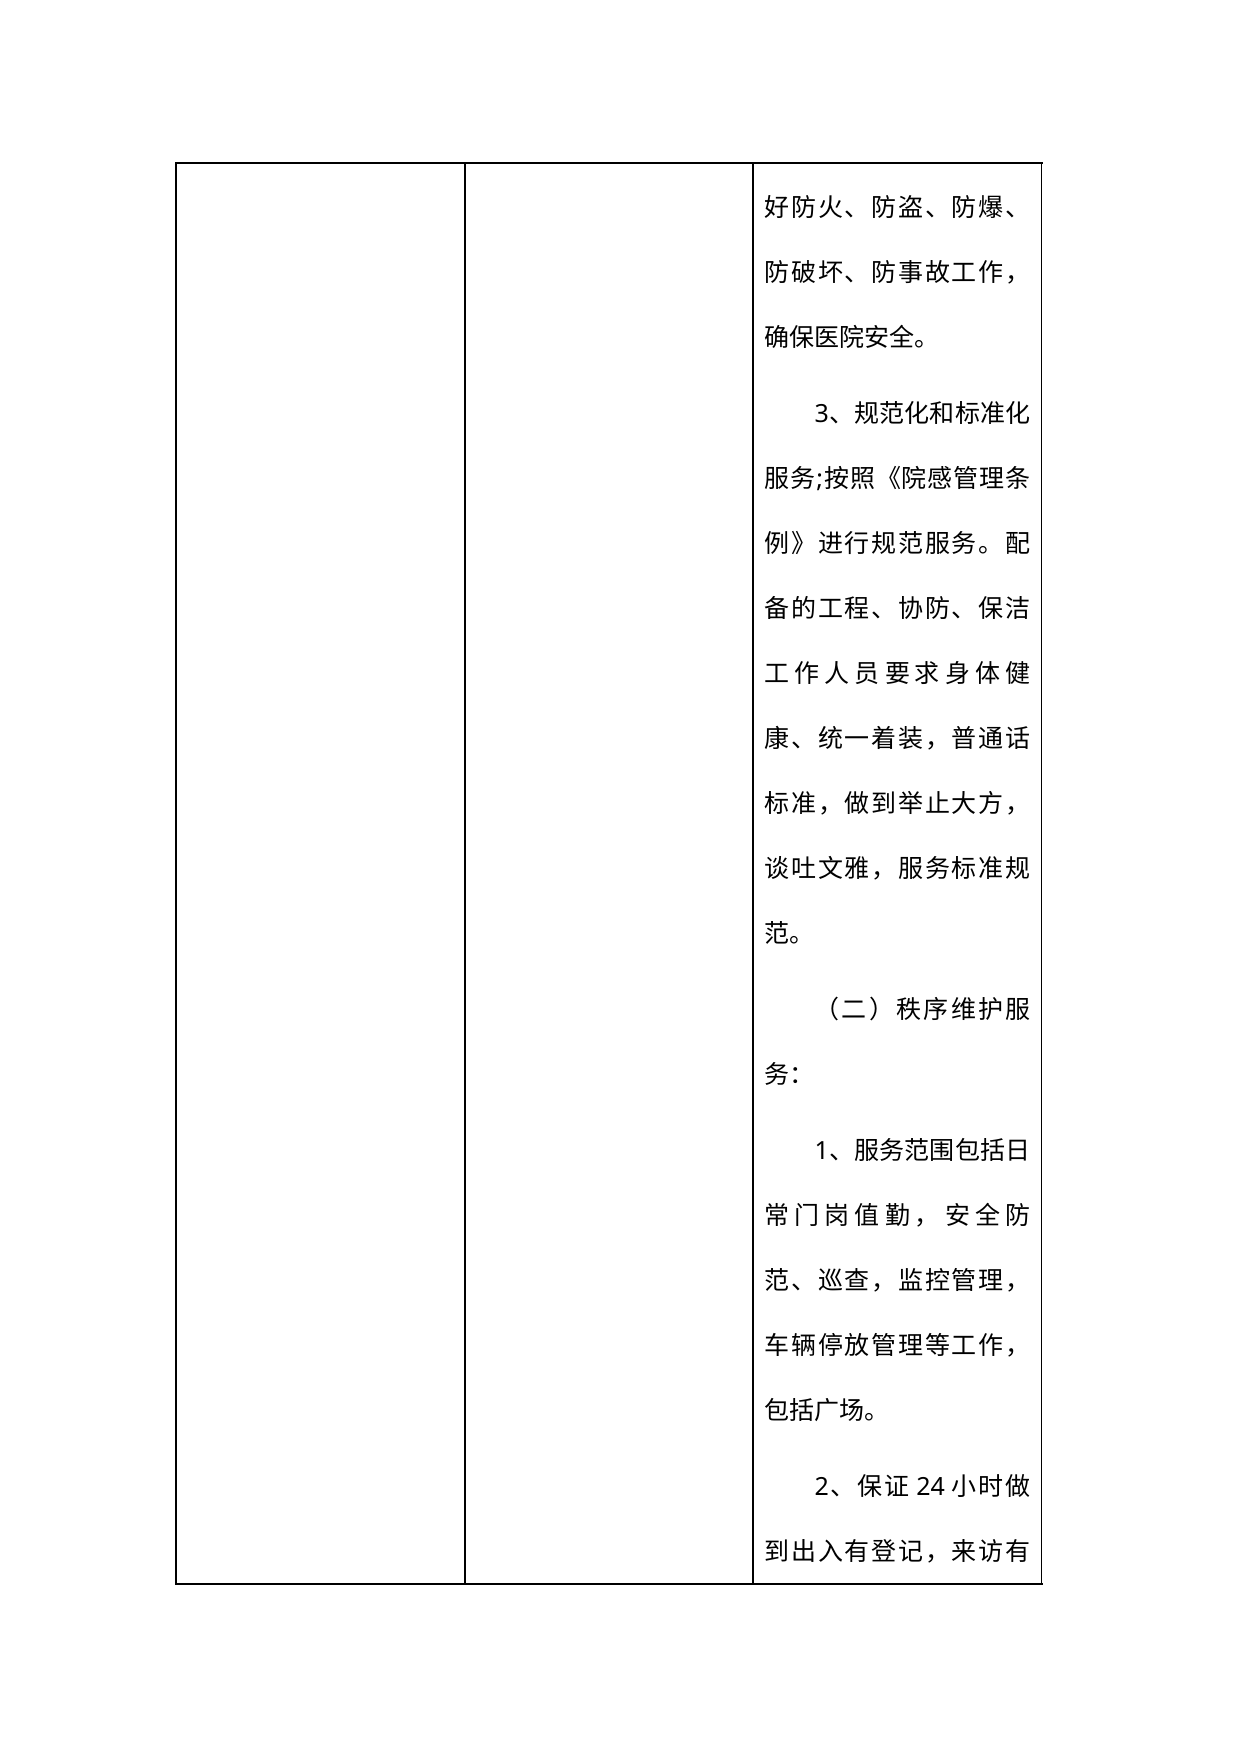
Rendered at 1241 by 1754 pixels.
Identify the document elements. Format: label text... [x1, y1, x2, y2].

table_cell [466, 164, 752, 1583]
table_cell 1 [177, 164, 464, 1583]
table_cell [754, 164, 1041, 1583]
